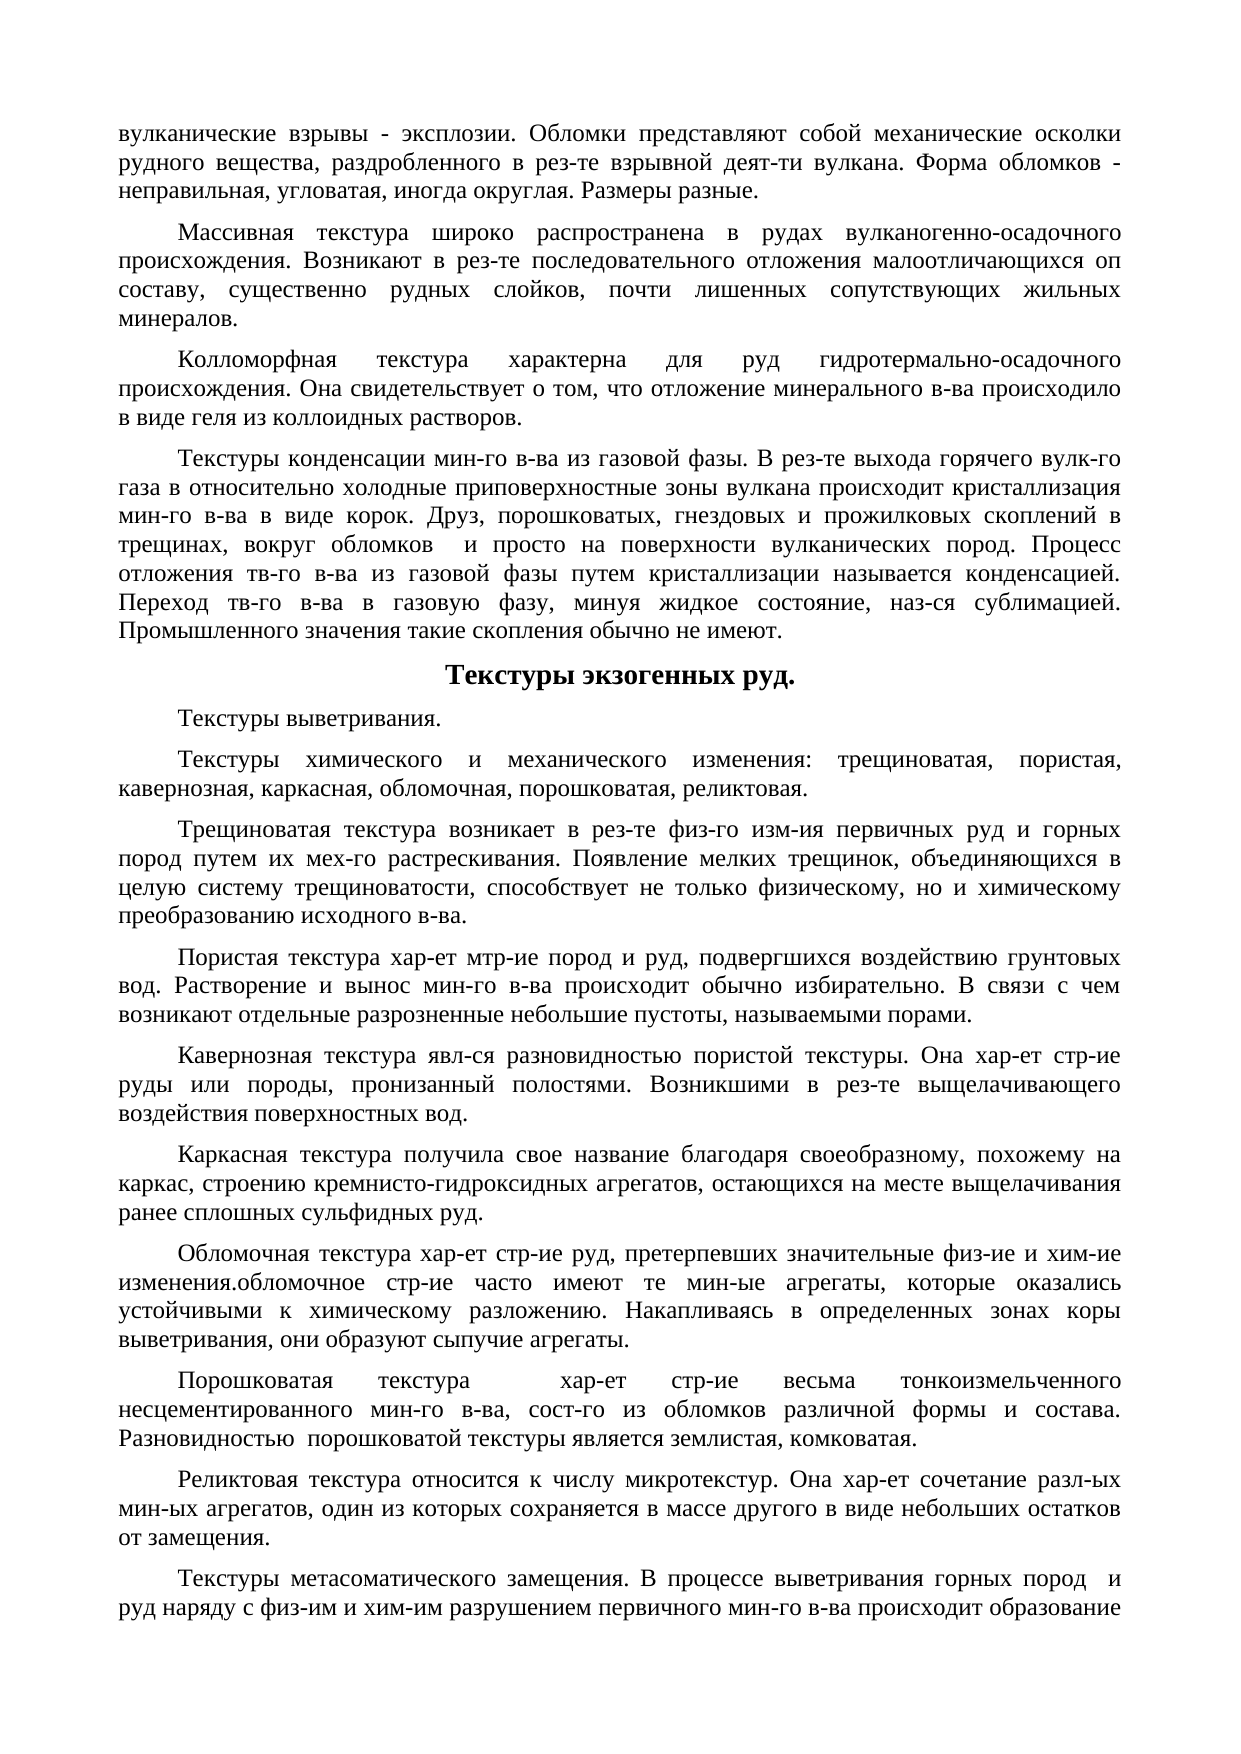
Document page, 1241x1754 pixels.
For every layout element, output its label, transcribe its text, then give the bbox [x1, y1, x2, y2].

text Текстуры выветривания. [118, 703, 1122, 732]
text Каркасная текстура получила свое название благодаря своеобразному, похожему на каркас, строению кремнисто-гидроксидных агрегатов, остающихся на месте выщелачивания ранее сплошных сульфидных руд. [118, 1139, 1122, 1225]
text Порошковатая текстура хар-ет стр-ие весьма тонкоизмельченного несцементированного мин-го в-ва, сост-го из обломков различной формы и состава. Разновидностью порошковатой текстуры является землистая, комковатая. [118, 1365, 1122, 1452]
text Текстуры экзогенных руд. [118, 657, 1122, 690]
text Пористая текстура хар-ет мтр-ие пород и руд, подвергшихся воздействию грунтовых вод. Растворение и вынос мин-го в-ва происходит обычно избирательно. В связи с чем возникают отдельные разрозненные небольшие пустоты, называемыми порами. [118, 942, 1122, 1028]
text Трещиноватая текстура возникает в рез-те физ-го изм-ия первичных руд и горных пород путем их мех-го растрескивания. Появление мелких трещинок, объединяющихся в целую систему трещиноватости, способствует не только физическому, но и химическому преобразованию исходного в-ва. [118, 814, 1122, 929]
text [118, 1563, 1122, 1620]
text Текстуры конденсации мин-го в-ва из газовой фазы. В рез-те выхода горячего вулк-го газа в относительно холодные приповерхностные зоны вулкана происходит кристаллизация мин-го в-ва в виде корок. Друз, порошковатых, гнездовых и прожилковых скоплений в трещинах, вокруг обломков и просто на поверхности вулканических пород. Процесс отложения тв-го в-ва из газовой фазы путем кристаллизации называется конденсацией. Переход тв-го в-ва в газовую фазу, минуя жидкое состояние, наз-ся сублимацией. Промышленного значения такие скопления обычно не имеют. [118, 443, 1122, 644]
text Текстуры химического и механического изменения: трещиноватая, пористая, кавернозная, каркасная, обломочная, порошковатая, реликтовая. [118, 744, 1122, 802]
text Реликтовая текстура относится к числу микротекстур. Она хар-ет сочетание разл-ых мин-ых агрегатов, один из которых сохраняется в массе другого в виде небольших остатков от замещения. [118, 1464, 1122, 1550]
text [118, 118, 1122, 204]
text Массивная текстура широко распространена в рудах вулканогенно-осадочного происхождения. Возникают в рез-те последовательного отложения малоотличающихся оп составу, существенно рудных слойков, почти лишенных сопутствующих жильных минералов. [118, 217, 1122, 332]
text Колломорфная текстура характерна для руд гидротермально-осадочного происхождения. Она свидетельствует о том, что отложение минерального в-ва происходило в виде геля из коллоидных растворов. [118, 344, 1122, 431]
text Обломочная текстура хар-ет стр-ие руд, претерпевших значительные физ-ие и хим-ие изменения.обломочное стр-ие часто имеют те мин-ые агрегаты, которые оказались устойчивыми к химическому разложению. Накапливаясь в определенных зонах коры выветривания, они образуют сыпучие агрегаты. [118, 1238, 1122, 1353]
text Кавернозная текстура явл-ся разновидностью пористой текстуры. Она хар-ет стр-ие руды или породы, пронизанный полостями. Возникшими в рез-те выщелачивающего воздействия поверхностных вод. [118, 1040, 1122, 1127]
